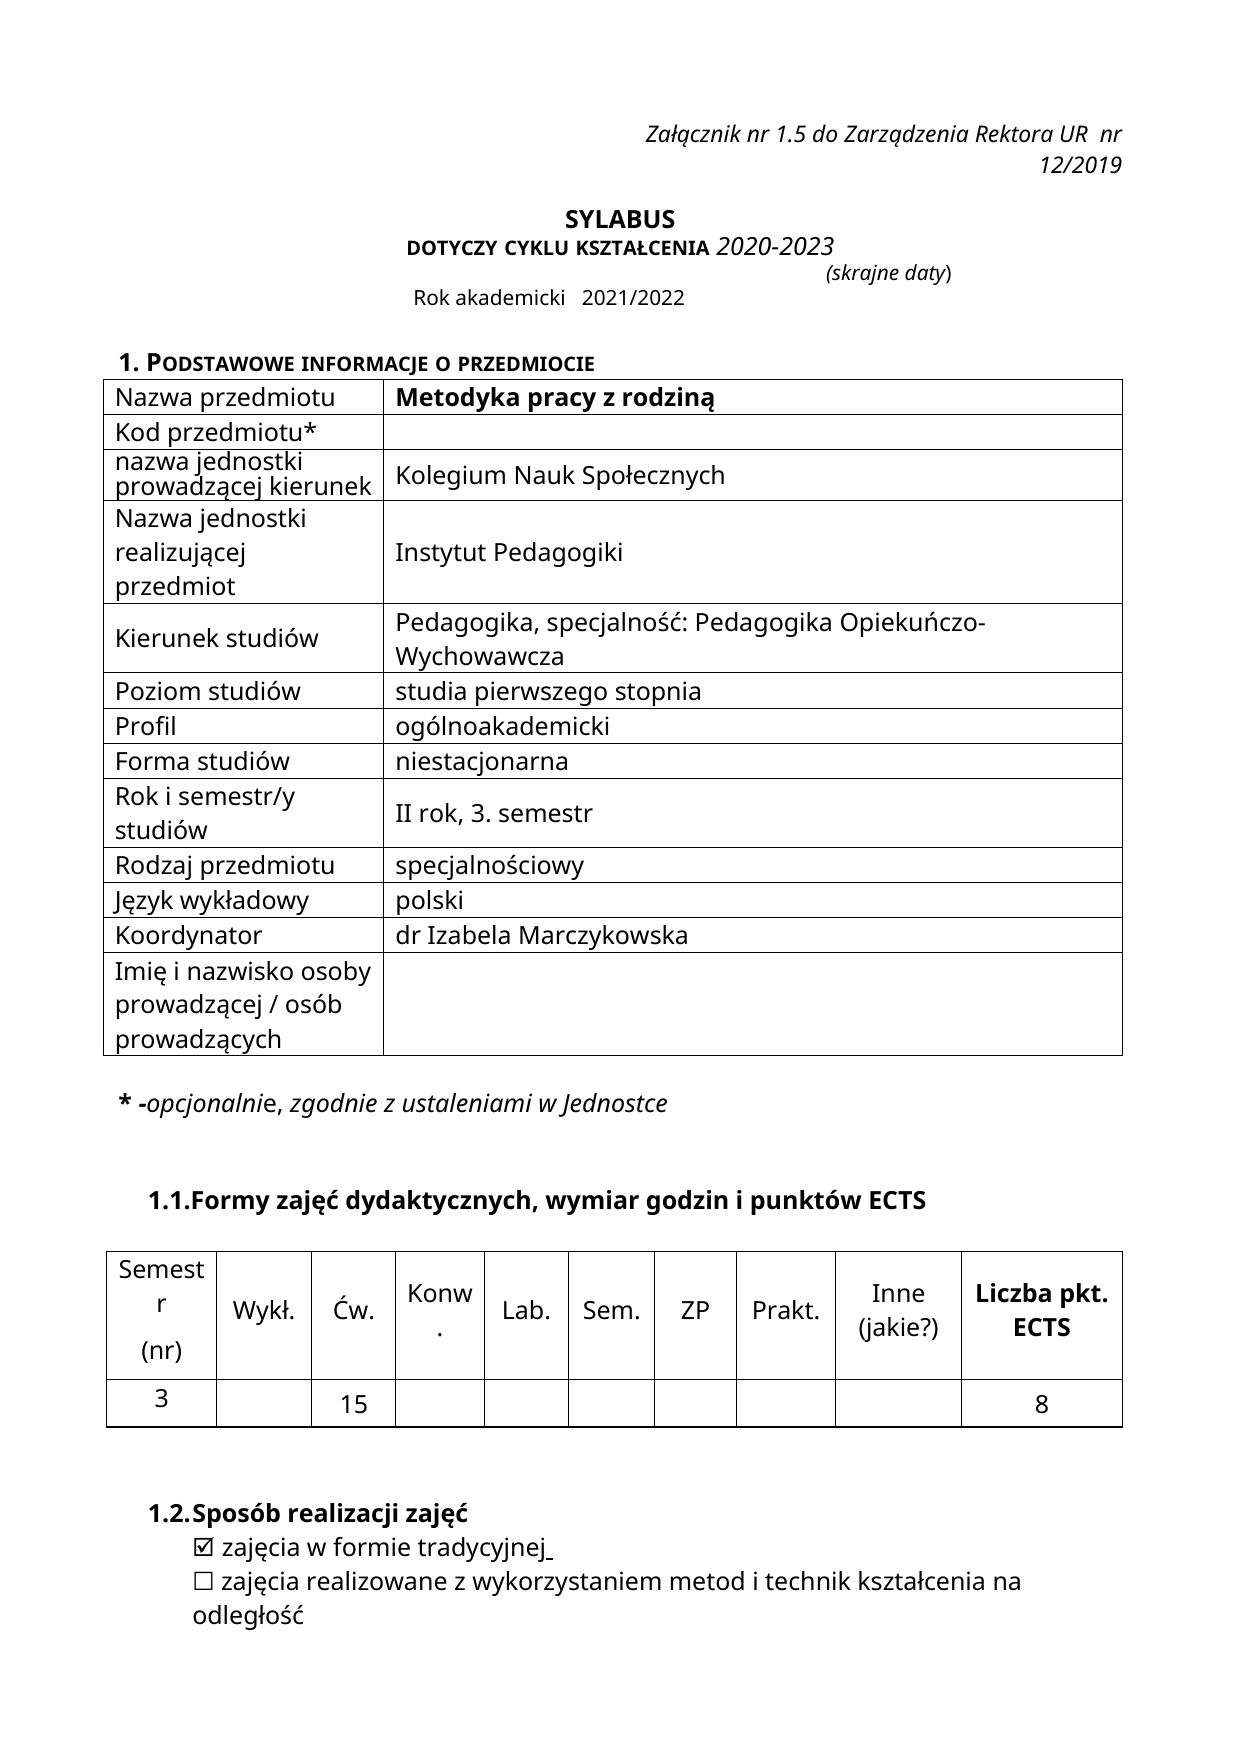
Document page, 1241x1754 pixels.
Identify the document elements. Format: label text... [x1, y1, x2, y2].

text 1.1.Formy zajęć dydaktycznych, wymiar godzin i punktów ECTS [148, 1183, 1122, 1217]
table_cell 3 [107, 1380, 216, 1426]
table_header Nazwa przedmiotu [104, 380, 383, 414]
text 1.2. Sposób realizacji zajęć [148, 1496, 1122, 1529]
table_cell [836, 1380, 961, 1426]
table_cell Koordynator [104, 918, 383, 952]
table_header Sem. [569, 1252, 654, 1379]
table_cell II rok, 3. semestr [384, 779, 1122, 847]
text (skrajne daty) [118, 261, 1122, 286]
table_cell Instytut Pedagogiki [384, 501, 1122, 603]
table_header Inne (jakie?) [836, 1252, 961, 1379]
text Załącznik nr 1.5 do Zarządzenia Rektora UR nr 12/2019 [118, 118, 1122, 181]
table_cell Kolegium Nauk Społecznych [384, 450, 1122, 500]
text ☐ zajęcia realizowane z wykorzystaniem metod i technik kształcenia na odległość [192, 1564, 1122, 1632]
table_cell niestacjonarna [384, 744, 1122, 778]
table_header Konw. [396, 1252, 484, 1379]
table_cell specjalnościowy [384, 848, 1122, 882]
table_cell [655, 1380, 736, 1426]
table_header Prakt. [737, 1252, 835, 1379]
table_cell [217, 1380, 311, 1426]
table_cell ogólnoakademicki [384, 709, 1122, 742]
text zajęcia w formie tradycyjnej [192, 1529, 1122, 1564]
table_cell 8 [962, 1380, 1122, 1426]
text SYLABUS [118, 201, 1122, 236]
table_cell [396, 1380, 484, 1426]
table_cell Imię i nazwisko osoby prowadzącej / osób prowadzących [104, 953, 383, 1055]
table_cell [485, 1380, 568, 1426]
table_cell dr Izabela Marczykowska [384, 918, 1122, 952]
table_header Semestr (nr) [107, 1252, 216, 1379]
table_cell Kod przedmiotu* [104, 415, 383, 449]
table_header Liczba pkt. ECTS [962, 1252, 1122, 1379]
table_cell Nazwa jednostki realizującej przedmiot [104, 501, 383, 603]
text dotyczy cyklu kształcenia 2020-2023 [118, 236, 1122, 261]
table_header Lab. [485, 1252, 568, 1379]
table_header Metodyka pracy z rodziną [384, 380, 1122, 414]
table_cell [384, 953, 1122, 1055]
table_cell Profil [104, 709, 383, 742]
table_header Wykł. [217, 1252, 311, 1379]
table_cell nazwa jednostki prowadzącej kierunek [104, 450, 383, 500]
table_header Ćw. [312, 1252, 395, 1379]
text * -opcjonalnie, zgodnie z ustaleniami w Jednostce [118, 1086, 1122, 1119]
table_cell studia pierwszego stopnia [384, 673, 1122, 707]
table_cell [384, 415, 1122, 449]
text 1. Podstawowe informacje o przedmiocie [118, 344, 1122, 379]
table_cell 15 [312, 1380, 395, 1426]
table_header ZP [655, 1252, 736, 1379]
table_cell Rodzaj przedmiotu [104, 848, 383, 882]
table_cell [737, 1380, 835, 1426]
table_cell polski [384, 883, 1122, 917]
table_cell Poziom studiów [104, 673, 383, 707]
table_cell [569, 1380, 654, 1426]
table_cell Kierunek studiów [104, 604, 383, 672]
text Rok akademicki 2021/2022 [118, 286, 1122, 311]
table_cell Rok i semestr/y studiów [104, 779, 383, 847]
table_cell Język wykładowy [104, 883, 383, 917]
table_cell Forma studiów [104, 744, 383, 778]
table_cell Pedagogika, specjalność: Pedagogika Opiekuńczo-Wychowawcza [384, 604, 1122, 672]
